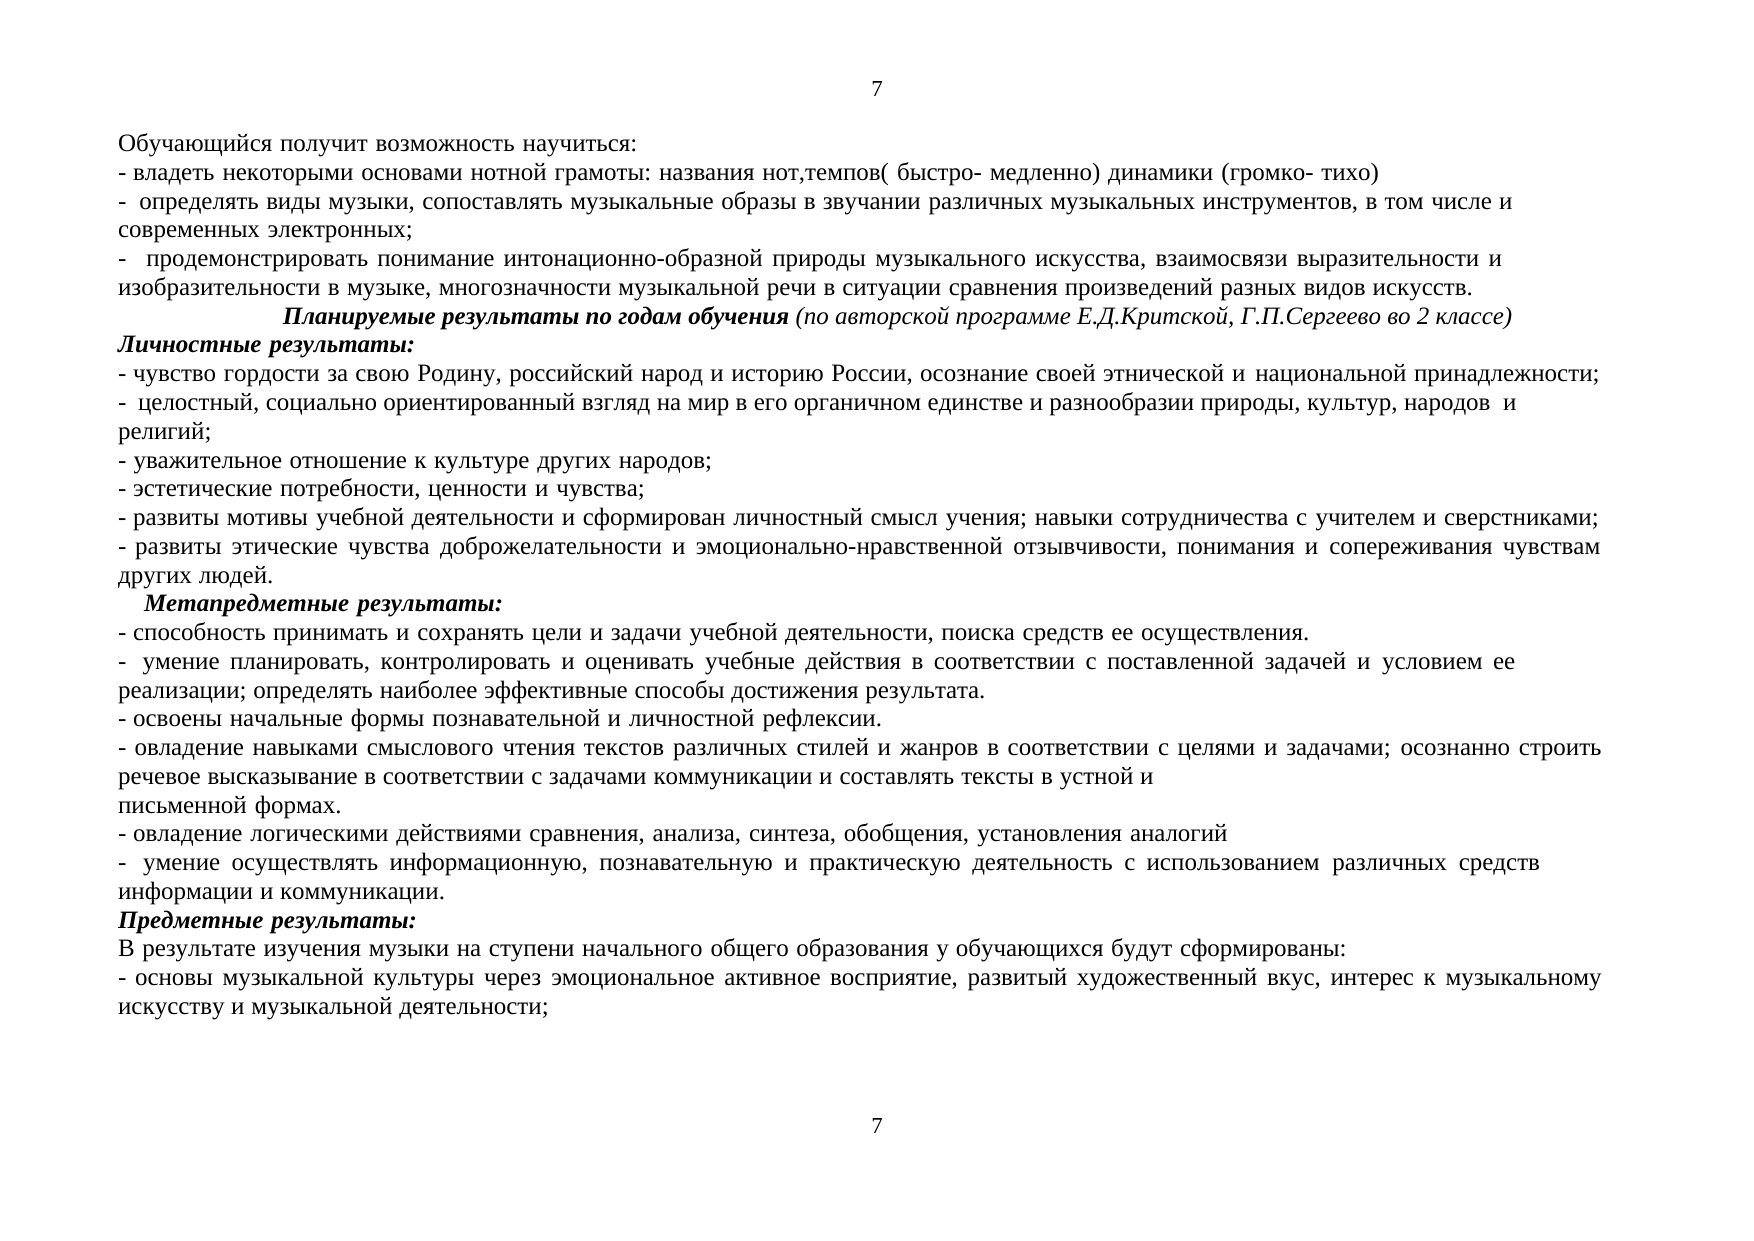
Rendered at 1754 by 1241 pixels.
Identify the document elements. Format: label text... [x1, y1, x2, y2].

list уважительное отношение к культуре других народов; [118, 445, 1658, 473]
list основы музыкальной культуры через эмоциональное активное восприятие, развитый художественный вкус, интерес к музыкальному искусству и музыкальной деятельности; [118, 962, 1606, 1020]
list способность принимать и сохранять цели и задачи учебной деятельности, поиска средств ее осуществления. [118, 617, 1658, 646]
text Планируемые результаты по годам обучения (по авторской программе Е.Д.Критской, Г.П.Сергеево во 2 классе) [283, 301, 1658, 329]
list умение планировать, контролировать и оценивать учебные действия в соответствии с поставленной задачей и условием ее реализации; определять наиболее эффективные способы достижения результата. [118, 646, 1607, 703]
list умение осуществлять информационную, познавательную и практическую деятельность с использованием различных средств информации и коммуникации. [118, 847, 1607, 905]
text Обучающийся получит возможность научиться: [118, 128, 1658, 157]
text В результате изучения музыки на ступени начального общего образования у обучающихся будут сформированы: [118, 934, 1658, 962]
list целостный, социально ориентированный взгляд на мир в его органичном единстве и разнообразии природы, культур, народов и религий; [118, 387, 1606, 445]
list определять виды музыки, сопоставлять музыкальные образы в звучании различных музыкальных инструментов, в том числе и современных электронных; [118, 186, 1604, 243]
subtitle Предметные результаты: [118, 905, 1658, 934]
list овладение логическими действиями сравнения, анализа, синтеза, обобщения, установления аналогий [118, 818, 1658, 847]
list продемонстрировать понимание интонационно-образной природы музыкального искусства, взаимосвязи выразительности и изобразительности в музыке, многозначности музыкальной речи в ситуации сравнения произведений разных видов искусств. [118, 243, 1606, 301]
list освоены начальные формы познавательной и личностной рефлексии. [118, 703, 1658, 732]
list эстетические потребности, ценности и чувства; [118, 473, 1658, 502]
list владеть некоторыми основами нотной грамоты: названия нот,темпов( быстро- медленно) динамики (громко- тихо) [118, 157, 1658, 186]
text письменной формах. [118, 790, 1658, 818]
list развиты мотивы учебной деятельности и сформирован личностный смысл учения; навыки сотрудничества с учителем и сверстниками; [118, 502, 1658, 531]
list овладение навыками смыслового чтения текстов различных стилей и жанров в соответствии с целями и задачами; осознанно строить речевое высказывание в соответствии с задачами коммуникации и составлять тексты в устной и [118, 732, 1606, 790]
subtitle Личностные результаты: [118, 330, 1658, 358]
list развиты этические чувства доброжелательности и эмоционально-нравственной отзывчивости, понимания и сопереживания чувствам других людей. [118, 531, 1606, 588]
subtitle Метапредметные результаты: [144, 589, 1658, 617]
list чувство гордости за свою Родину, российский народ и историю России, осознание своей этнической и национальной принадлежности; [118, 358, 1658, 387]
